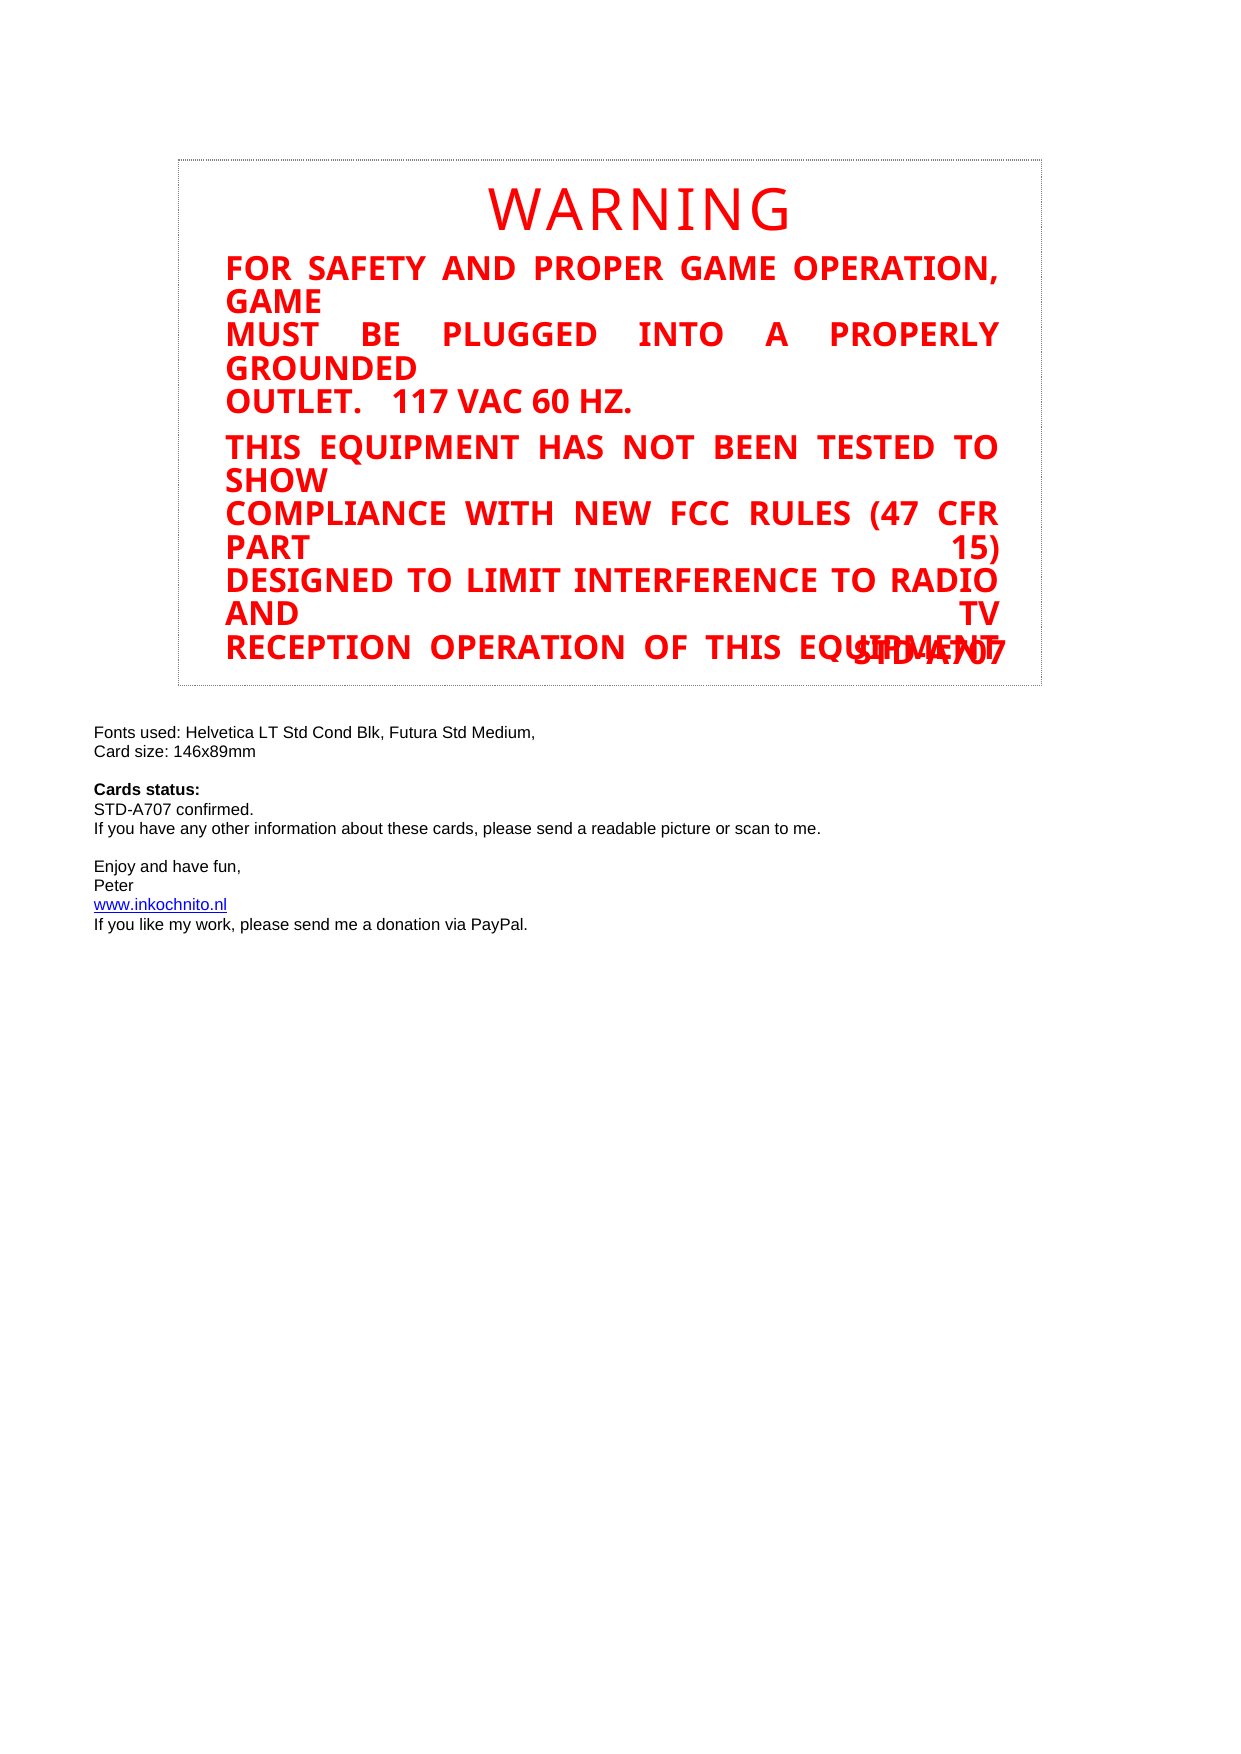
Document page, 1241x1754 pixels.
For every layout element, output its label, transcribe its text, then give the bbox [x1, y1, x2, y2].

text Peter [94, 876, 1162, 895]
text Enjoy and have fun, [94, 857, 1162, 876]
text Card size: 146x89mm [94, 742, 1162, 761]
text Cards status: [94, 780, 1162, 799]
text Fonts used: Helvetica LT Std Cond Blk, Futura Std Medium, [94, 723, 1162, 742]
text STD-A707 confirmed. [94, 799, 1162, 818]
text If you like my work, please send me a donation via PayPal. [94, 914, 1162, 933]
text If you have any other information about these cards, please send a readable picture or scan to me. [94, 818, 1162, 838]
text www.inkochnito.nl [94, 895, 1162, 914]
